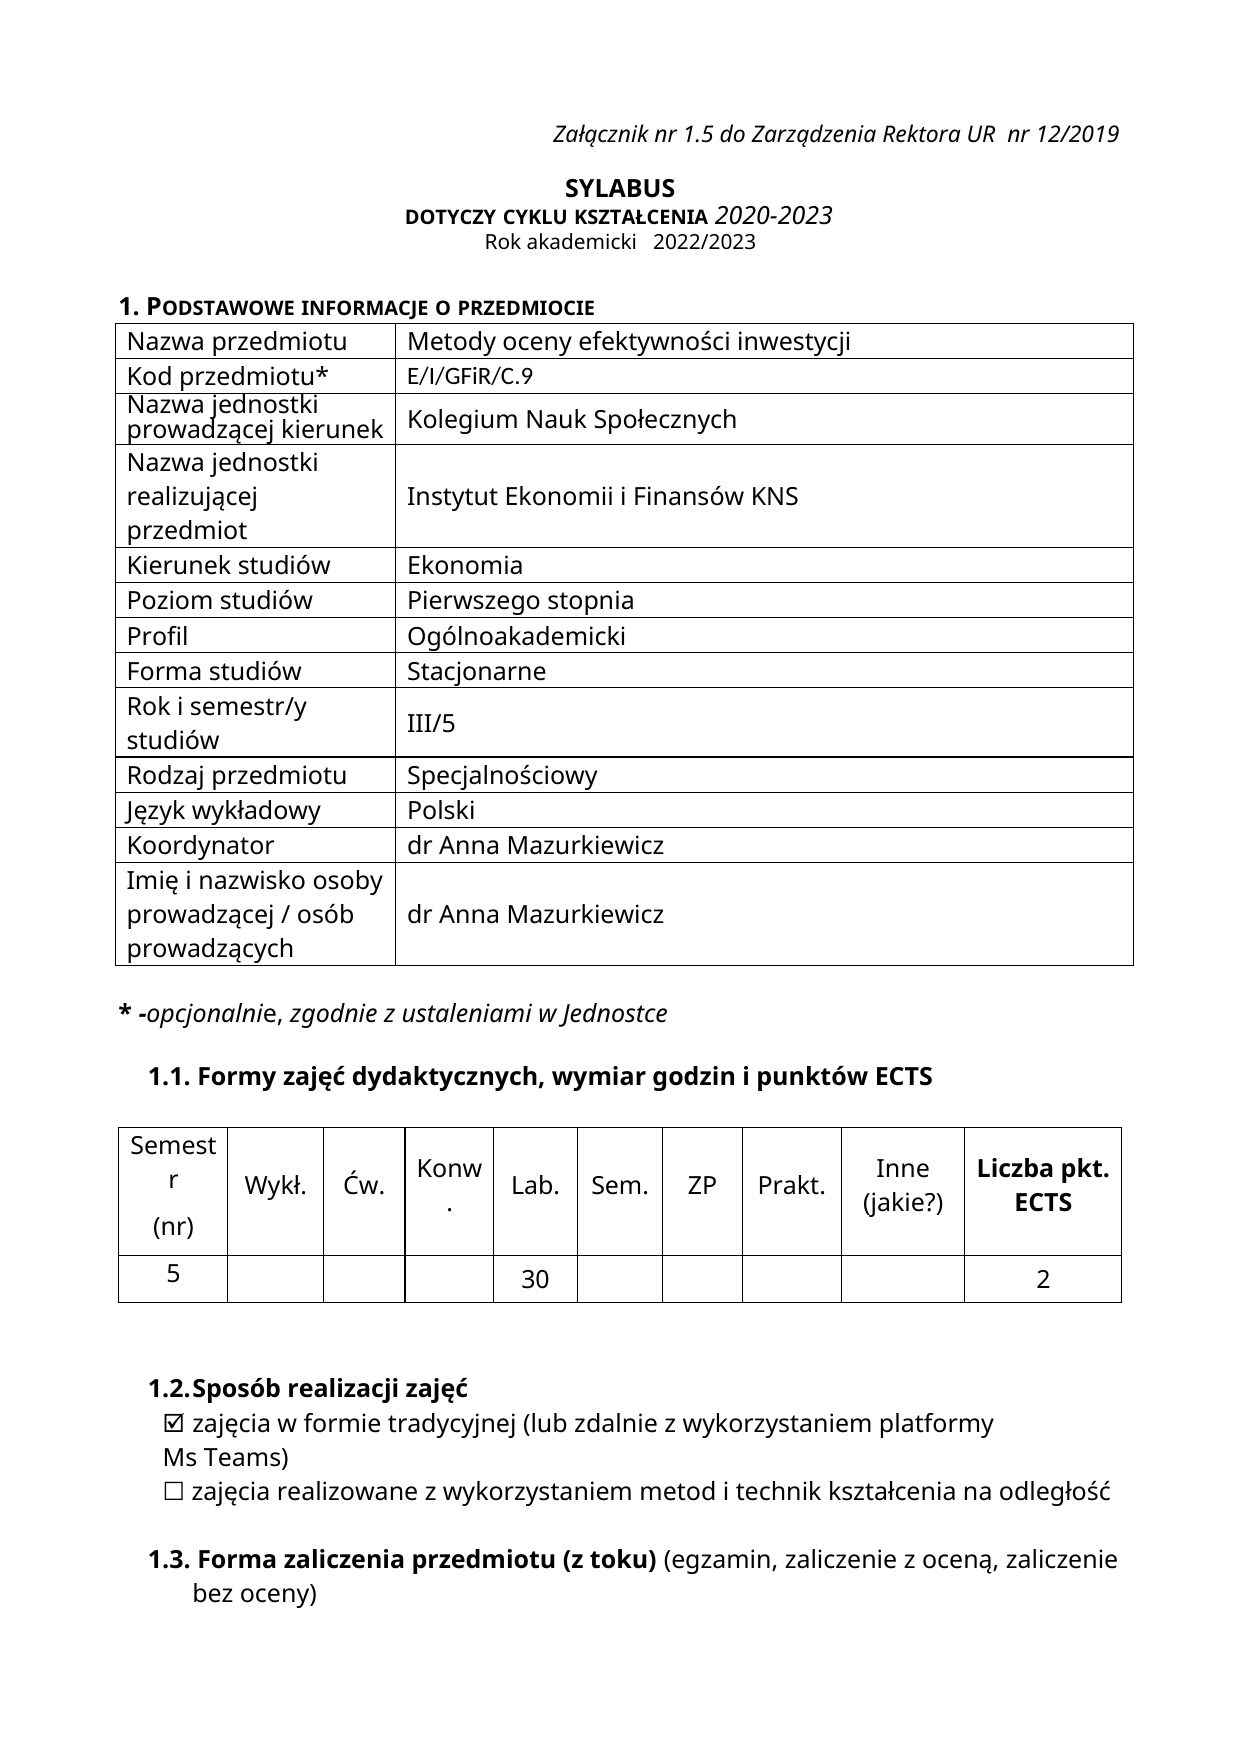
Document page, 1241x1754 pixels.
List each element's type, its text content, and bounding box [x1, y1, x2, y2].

table_cell [842, 1256, 964, 1302]
text * -opcjonalnie, zgodnie z ustaleniami w Jednostce [118, 995, 1122, 1029]
table_cell Imię i nazwisko osoby prowadzącej / osób prowadzących [116, 863, 395, 965]
text 1.1. Formy zajęć dydaktycznych, wymiar godzin i punktów ECTS [148, 1058, 1122, 1092]
table_cell [406, 1256, 493, 1302]
table_cell 30 [494, 1256, 577, 1302]
table_cell [578, 1256, 662, 1302]
text ☐ zajęcia realizowane z wykorzystaniem metod i technik kształcenia na odległość [162, 1473, 1122, 1507]
table_header Konw. [406, 1128, 493, 1255]
text dotyczy cyklu kształcenia 2020-2023 [118, 204, 1122, 229]
text SYLABUS [118, 170, 1122, 204]
table_cell [743, 1256, 841, 1302]
table_cell Rodzaj przedmiotu [116, 758, 395, 792]
table_cell dr Anna Mazurkiewicz [396, 863, 1133, 965]
table_header Nazwa przedmiotu [116, 324, 395, 357]
table_cell 2 [965, 1256, 1121, 1302]
text Załącznik nr 1.5 do Zarządzenia Rektora UR nr 12/2019 [118, 118, 1122, 149]
text Rok akademicki 2022/2023 [118, 229, 1122, 254]
table_cell Język wykładowy [116, 793, 395, 827]
table_header Lab. [494, 1128, 577, 1255]
table_cell Instytut Ekonomii i Finansów KNS [396, 445, 1133, 547]
table_cell Koordynator [116, 828, 395, 862]
table_header Ćw. [324, 1128, 404, 1255]
table_cell Pierwszego stopnia [396, 583, 1133, 617]
table_header Metody oceny efektywności inwestycji [396, 324, 1133, 357]
table_cell [228, 1256, 323, 1302]
text 1. Podstawowe informacje o przedmiocie [118, 288, 1122, 322]
table_cell Rok i semestr/y studiów [116, 688, 395, 756]
table_cell Kolegium Nauk Społecznych [396, 394, 1133, 444]
table_cell Specjalnościowy [396, 758, 1133, 792]
table_header Wykł. [228, 1128, 323, 1255]
text 1.2. Sposób realizacji zajęć [148, 1371, 1122, 1405]
table_cell dr Anna Mazurkiewicz [396, 828, 1133, 862]
table_cell Kierunek studiów [116, 548, 395, 582]
table_header Inne (jakie?) [842, 1128, 964, 1255]
table_cell Profil [116, 618, 395, 652]
table_cell E/I/GFiR/C.9 [396, 359, 1133, 393]
table_header Sem. [578, 1128, 662, 1255]
table_cell Nazwa jednostki realizującej przedmiot [116, 445, 395, 547]
table_cell III/5 [396, 688, 1133, 756]
table_cell [663, 1256, 742, 1302]
text 1.3. Forma zaliczenia przedmiotu (z toku) (egzamin, zaliczenie z oceną, zaliczenie bez oceny) [148, 1541, 1122, 1609]
table_header Liczba pkt. ECTS [965, 1128, 1121, 1255]
table_cell Poziom studiów [116, 583, 395, 617]
table_cell Ekonomia [396, 548, 1133, 582]
table_cell Nazwa jednostki prowadzącej kierunek [116, 394, 395, 444]
table_cell [324, 1256, 404, 1302]
table_cell 5 [119, 1256, 227, 1302]
table_cell Stacjonarne [396, 653, 1133, 687]
table_header Prakt. [743, 1128, 841, 1255]
table_header Semestr (nr) [119, 1128, 227, 1255]
text zajęcia w formie tradycyjnej (lub zdalnie z wykorzystaniem platformy Ms Teams) [162, 1405, 1122, 1473]
table_cell Kod przedmiotu* [116, 359, 395, 393]
table_cell Polski [396, 793, 1133, 827]
table_cell Ogólnoakademicki [396, 618, 1133, 652]
table_header ZP [663, 1128, 742, 1255]
table_cell Forma studiów [116, 653, 395, 687]
